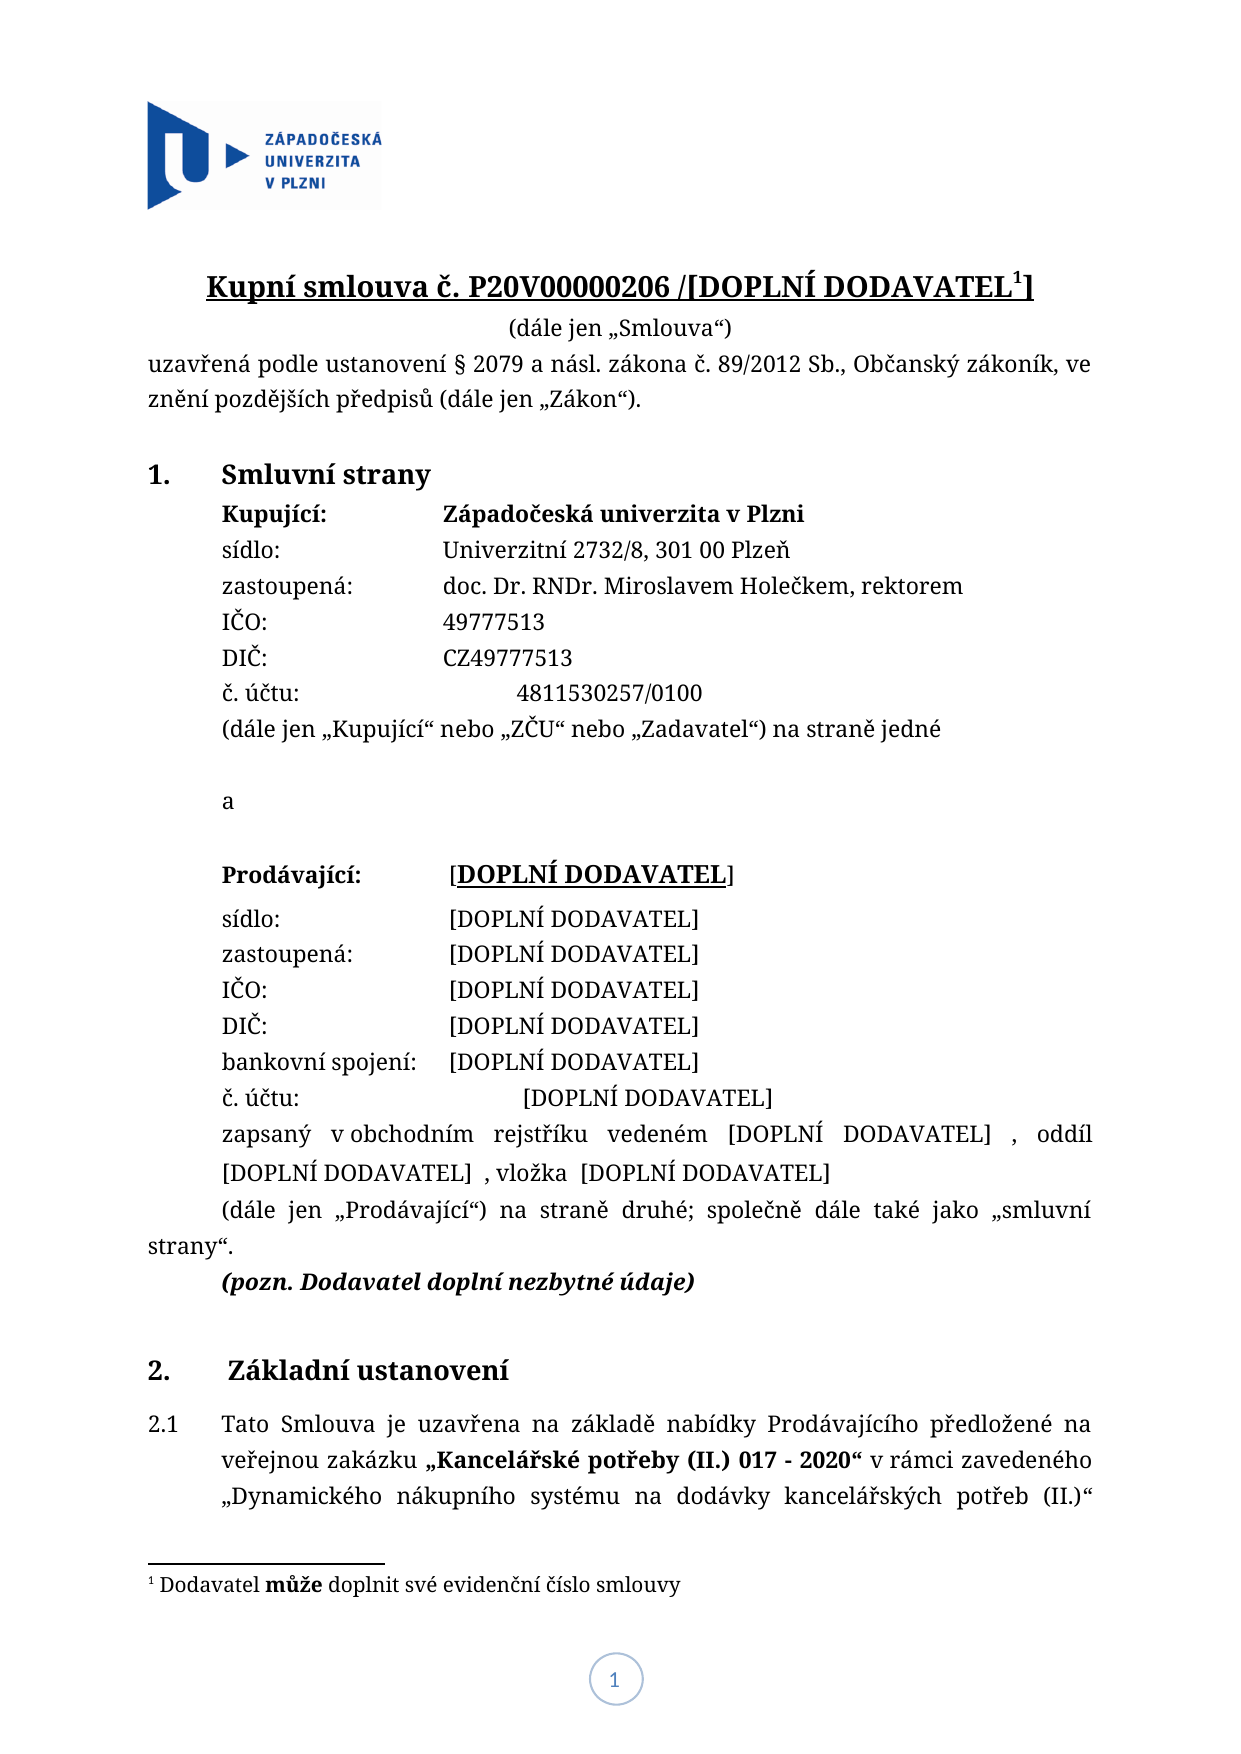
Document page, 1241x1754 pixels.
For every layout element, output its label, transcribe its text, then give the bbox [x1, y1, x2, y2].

text Prodávající: [DOPLNÍ DODAVATEL] [148, 857, 1092, 891]
text č. účtu: 4811530257/0100 [222, 677, 1092, 709]
text bankovní spojení: [DOPLNÍ DODAVATEL] [148, 1046, 1092, 1077]
text IČO: [DOPLNÍ DODAVATEL] [222, 974, 1092, 1006]
text 1. Smluvní strany [148, 455, 1092, 492]
picture [147, 101, 382, 210]
text Kupující: Západočeská univerzita v Plzni [222, 498, 1092, 529]
text (dále jen „Kupující“ nebo „ZČU“ nebo „Zadavatel“) na straně jedné [222, 713, 1092, 744]
text uzavřená podle ustanovení § 2079 a násl. zákona č. 89/2012 Sb., Občanský zákoník, ve znění pozdějších předpisů (dále jen „Zákon“). [148, 347, 1092, 415]
text IČO: 49777513 [222, 606, 1092, 637]
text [148, 1408, 1092, 1512]
text (pozn. Dodavatel doplní nezbytné údaje) [148, 1266, 1092, 1297]
text sídlo: Univerzitní 2732/8, 301 00 Plzeň [222, 534, 1092, 565]
text č. účtu: [DOPLNÍ DODAVATEL] [222, 1082, 1092, 1113]
text sídlo: [DOPLNÍ DODAVATEL] [222, 902, 1092, 934]
text zapsaný v obchodním rejstříku vedeném [DOPLNÍ DODAVATEL] , oddíl [DOPLNÍ DODAVATEL] , vložka [DOPLNÍ DODAVATEL] [222, 1118, 1092, 1188]
text DIČ: [DOPLNÍ DODAVATEL] [222, 1010, 1092, 1042]
text 2. Základní ustanovení [148, 1351, 1092, 1388]
text (dále jen „Smlouva“) [148, 312, 1092, 343]
text (dále jen „Prodávající“) na straně druhé; společně dále také jako „smluvní strany“. [148, 1194, 1092, 1261]
text Kupní smlouva č. P20V00000206 /[DOPLNÍ DODAVATEL] [148, 266, 1092, 306]
text a [222, 785, 1092, 816]
text zastoupená: [DOPLNÍ DODAVATEL] [222, 938, 1092, 970]
text zastoupená: doc. Dr. RNDr. Miroslavem Holečkem, rektorem [222, 569, 1092, 601]
text DIČ: CZ49777513 [222, 641, 1092, 673]
